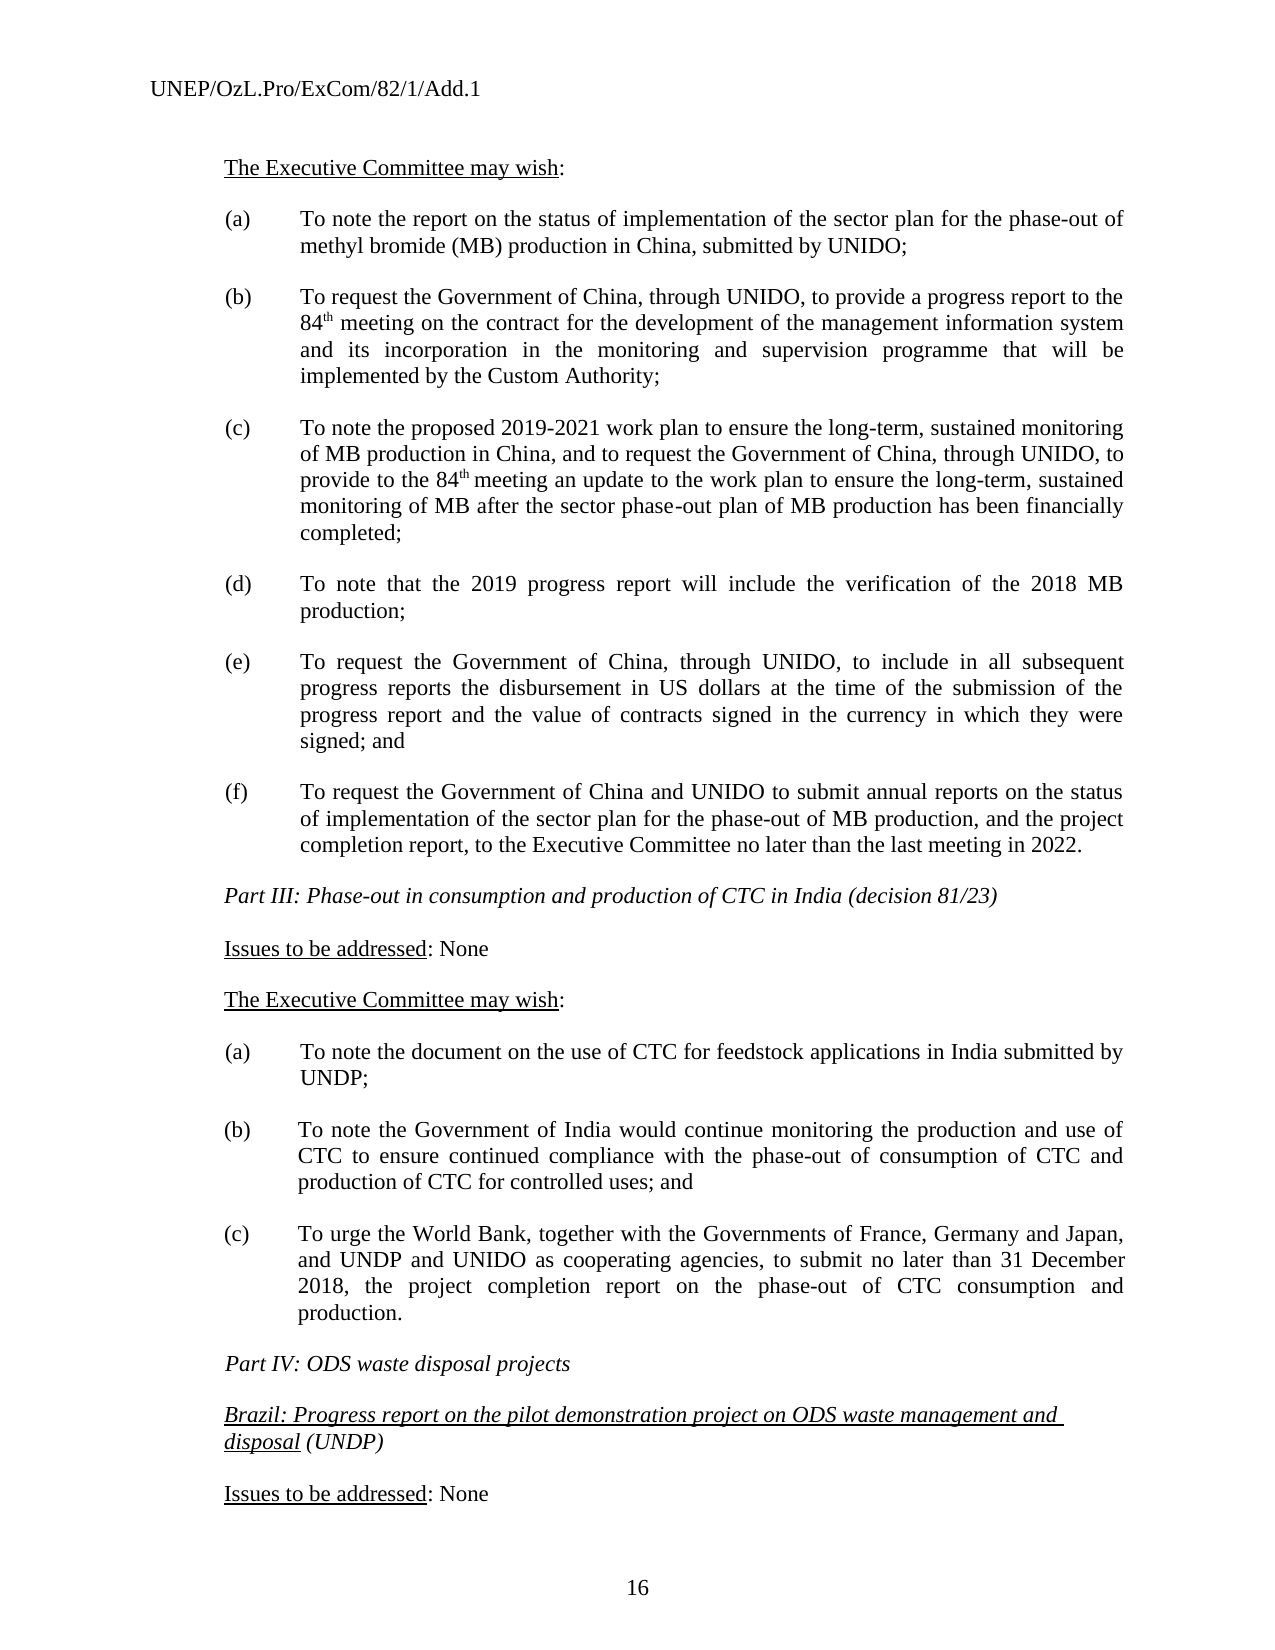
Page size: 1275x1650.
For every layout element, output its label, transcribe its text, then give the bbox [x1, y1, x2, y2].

subtitle To note the report on the status of implementation of the sector plan for the phase-out of methyl bromide (MB) production in China, submitted by UNIDO; [225, 205, 1125, 258]
subtitle To request the Government of China, through UNIDO, to include in all subsequent progress reports the disbursement in US dollars at the time of the submission of the progress report and the value of contracts signed in the currency in which they were signed; and [225, 648, 1125, 753]
subtitle To request the Government of China, through UNIDO, to provide a progress report to the 84th meeting on the contract for the development of the management information system and its incorporation in the monitoring and supervision programme that will be implemented by the Custom Authority; [225, 283, 1125, 388]
subtitle To urge the World Bank, together with the Governments of France, Germany and Japan, and UNDP and UNIDO as cooperating agencies, to submit no later than 31 December 2018, the project completion report on the phase-out of CTC consumption and production. [224, 1220, 1125, 1325]
text Issues to be addressed: None [224, 1481, 1125, 1507]
subtitle The Executive Committee may wish: [224, 987, 1125, 1013]
subtitle To note the Government of India would continue monitoring the production and use of CTC to ensure continued compliance with the phase-out of consumption of CTC and production of CTC for controlled uses; and [224, 1116, 1125, 1195]
subtitle To note the document on the use of CTC for feedstock applications in India submitted by UNDP; [225, 1038, 1125, 1091]
subtitle The Executive Committee may wish: [224, 154, 1125, 180]
subtitle To request the Government of China and UNIDO to submit annual reports on the status of implementation of the sector plan for the phase-out of MB production, and the project completion report, to the Executive Committee no later than the last meeting in 2022. [225, 778, 1125, 857]
text Part IV: ODS waste disposal projects [225, 1350, 1125, 1376]
text Brazil: Progress report on the pilot demonstration project on ODS waste management and disposal (UNDP) [224, 1401, 1125, 1454]
text Issues to be addressed: None [224, 935, 1125, 962]
subtitle To note the proposed 2019-2021 work plan to ensure the long-term, sustained monitoring of MB production in China, and to request the Government of China, through UNIDO, to provide to the 84th meeting an update to the work plan to ensure the long-term, sustained monitoring of MB after the sector phase-out plan of MB production has been financially completed; [225, 413, 1125, 545]
subtitle To note that the 2019 progress report will include the verification of the 2018 MB production; [225, 570, 1125, 623]
text Part III: Phase-out in consumption and production of CTC in India (decision 81/23) [224, 882, 1125, 909]
